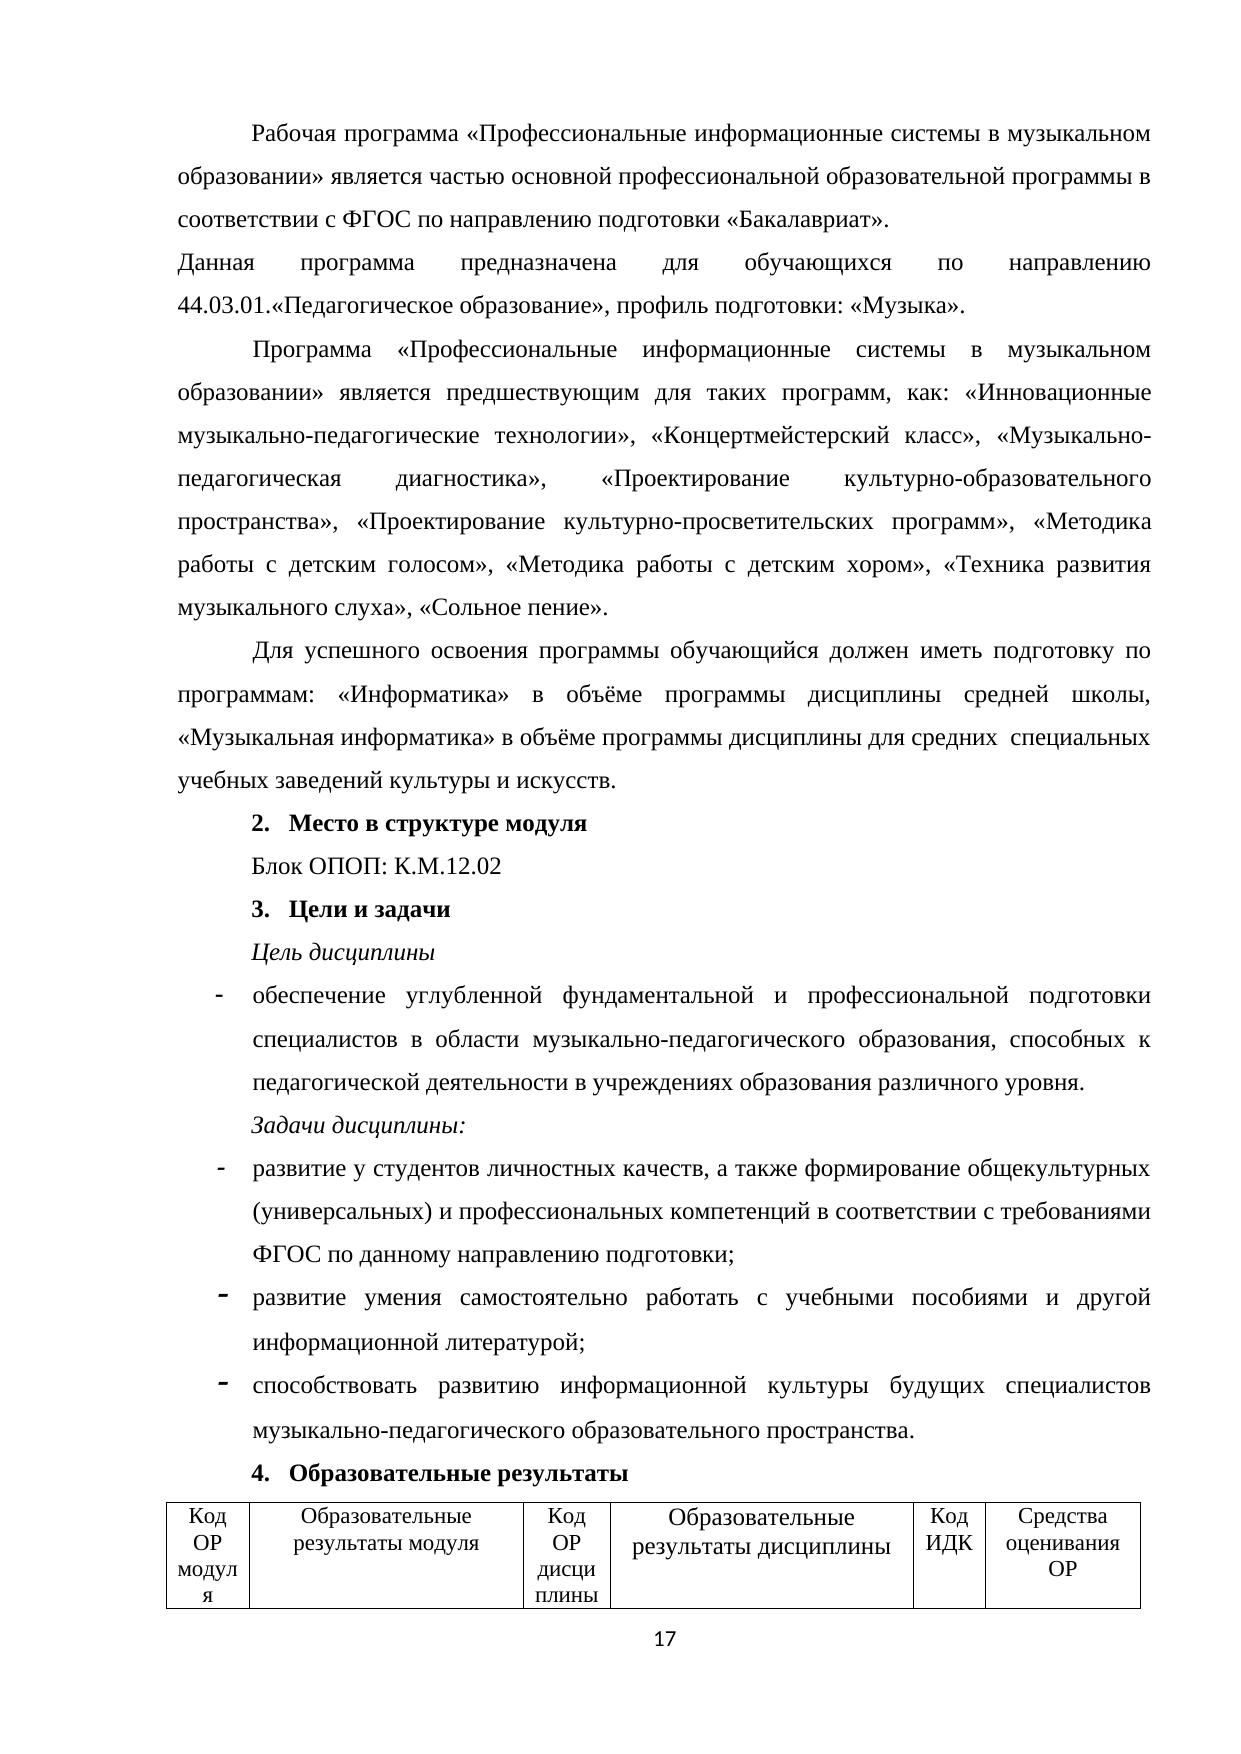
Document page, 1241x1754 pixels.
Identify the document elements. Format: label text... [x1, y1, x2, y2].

list способствовать развитию информационной культуры будущих специалистов музыкально-педагогического образовательного пространства. [215, 1371, 1152, 1444]
table_header Код ОР дисциплины [524, 1503, 610, 1608]
text Данная программа предназначена для обучающихся по направлению 44.03.01.«Педагогическое образование», профиль подготовки: «Музыка». [177, 247, 1152, 319]
text Рабочая программа «Профессиональные информационные системы в музыкальном образовании» является частью основной профессиональной образовательной программы в соответствии с ФГОС по направлению подготовки «Бакалавриат». [177, 118, 1152, 233]
list Место в структуре модуля [251, 808, 1152, 837]
table_header Средства оценивания ОР [986, 1503, 1140, 1608]
text Блок ОПОП: К.М.12.02 [177, 851, 1152, 880]
table_header Код ИДК [914, 1503, 985, 1608]
table_header Образовательные результаты модуля [250, 1503, 523, 1608]
list развитие умения самостоятельно работать с учебными пособиями и другой информационной литературой; [215, 1282, 1152, 1356]
table_header Код ОР модуля [167, 1503, 249, 1608]
table_header Образовательные результаты дисциплины [611, 1503, 913, 1608]
text Для успешного освоения программы обучающийся должен иметь подготовку по программам: «Информатика» в объёме программы дисциплины средней школы, «Музыкальная информатика» в объёме программы дисциплины для средних специальных учебных заведений культуры и искусств. [177, 636, 1152, 794]
text Задачи дисциплины: [177, 1110, 1152, 1139]
list Цели и задачи [251, 894, 1152, 923]
text Программа «Профессиональные информационные системы в музыкальном образовании» является предшествующим для таких программ, как: «Инновационные музыкально-педагогические технологии», «Концертмейстерский класс», «Музыкально-педагогическая диагностика», «Проектирование культурно-образовательного пространства», «Проектирование культурно-просветительских программ», «Методика работы с детским голосом», «Методика работы с детским хором», «Техника развития музыкального слуха», «Сольное пение». [177, 334, 1152, 621]
list развитие у студентов личностных качеств, а также формирование общекультурных (универсальных) и профессиональных компетенций в соответствии с требованиями ФГОС по данному направлению подготовки; [215, 1153, 1152, 1268]
list Образовательные результаты [251, 1458, 1152, 1487]
list обеспечение углубленной фундаментальной и профессиональной подготовки специалистов в области музыкально-педагогического образования, способных к педагогической деятельности в учреждениях образования различного уровня. [215, 981, 1152, 1096]
text Цель дисциплины [177, 937, 1152, 966]
